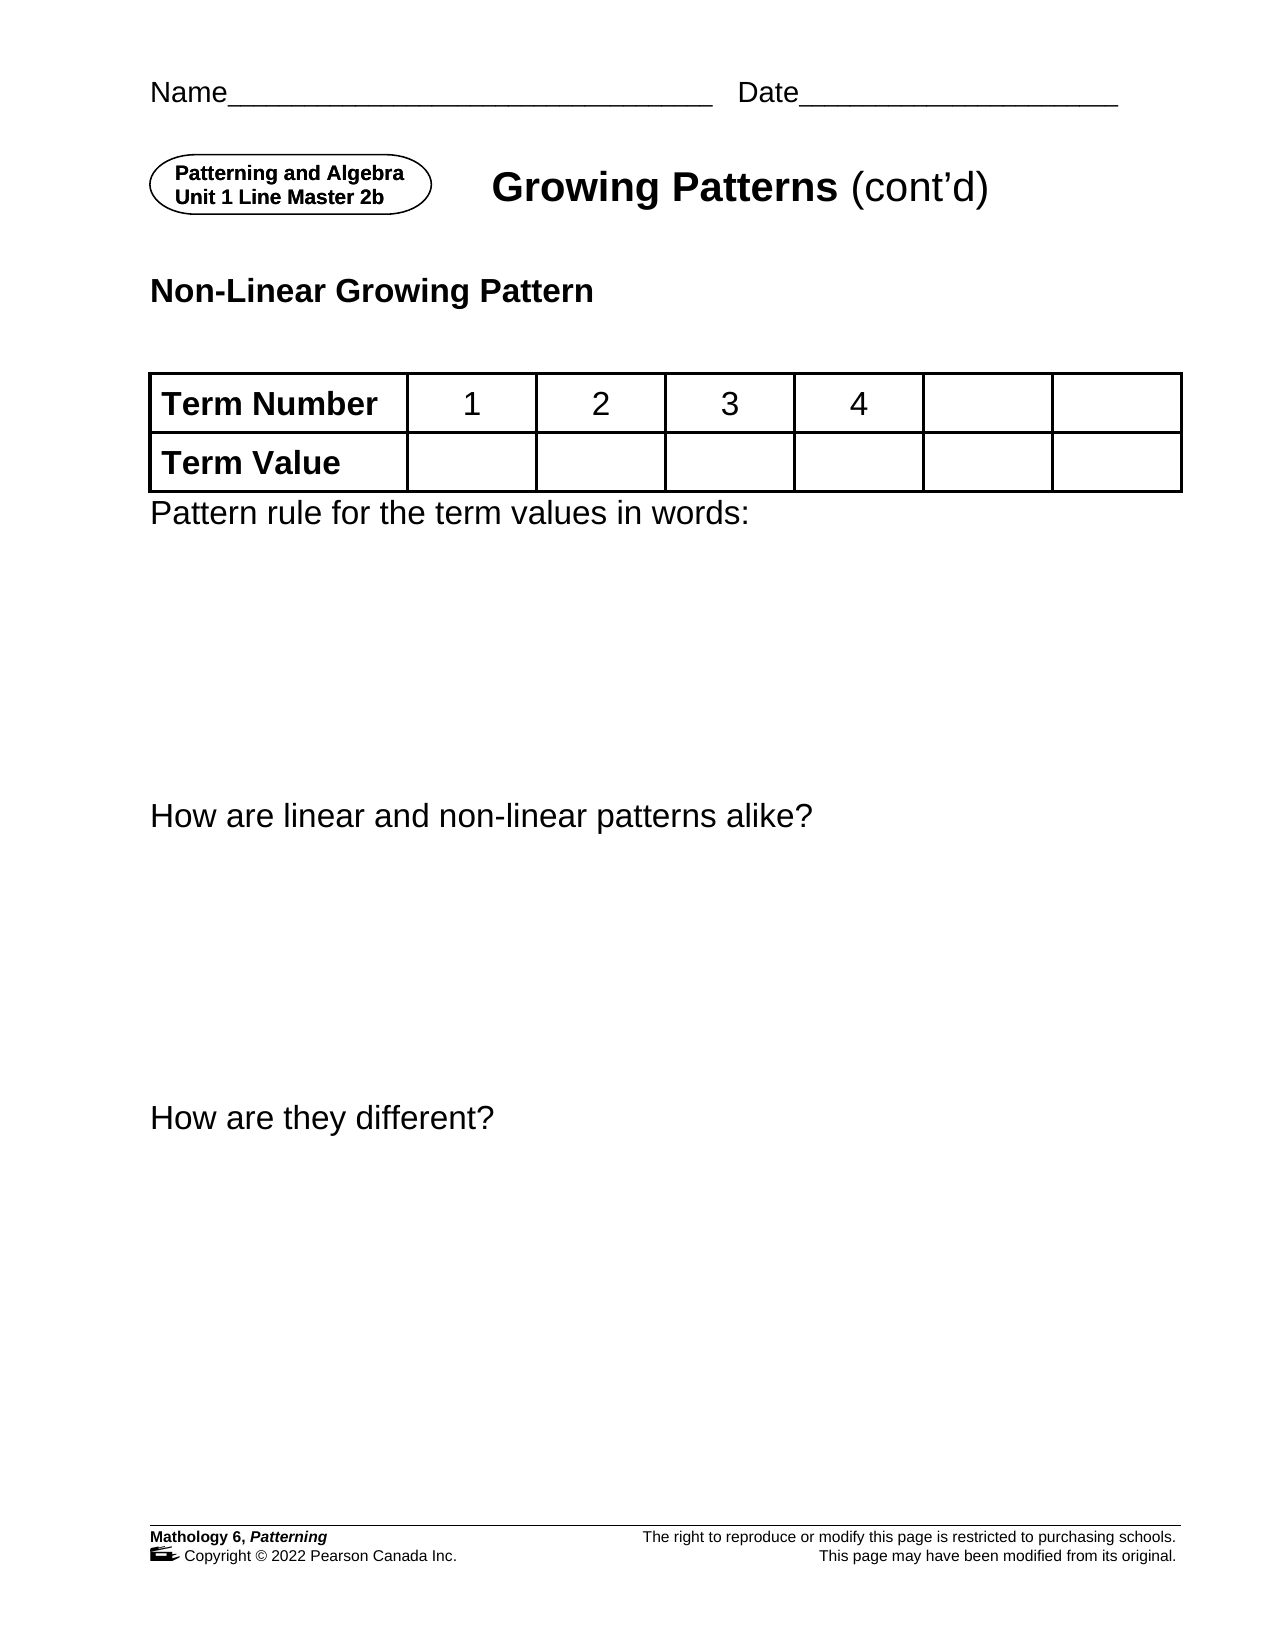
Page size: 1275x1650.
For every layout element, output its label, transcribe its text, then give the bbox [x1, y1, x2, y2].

table_header [925, 375, 1051, 431]
table_header Term Number [152, 375, 406, 431]
text How are linear and non-linear patterns alike? [150, 796, 1181, 834]
text How are they different? [150, 1098, 1181, 1137]
table_header 1 [409, 375, 535, 431]
text Non-Linear Growing Pattern [150, 271, 1181, 309]
table_cell [796, 434, 922, 490]
table_cell [1054, 434, 1180, 490]
table_cell [925, 434, 1051, 490]
table_header 4 [796, 375, 922, 431]
text Pattern rule for the term values in words: [150, 493, 1181, 532]
table_cell [667, 434, 793, 490]
table_cell [409, 434, 535, 490]
table_header 3 [667, 375, 793, 431]
table_cell [538, 434, 664, 490]
table_cell Term Value [152, 434, 406, 490]
picture [150, 1546, 180, 1561]
table_header [1054, 375, 1180, 431]
table_header 2 [538, 375, 664, 431]
